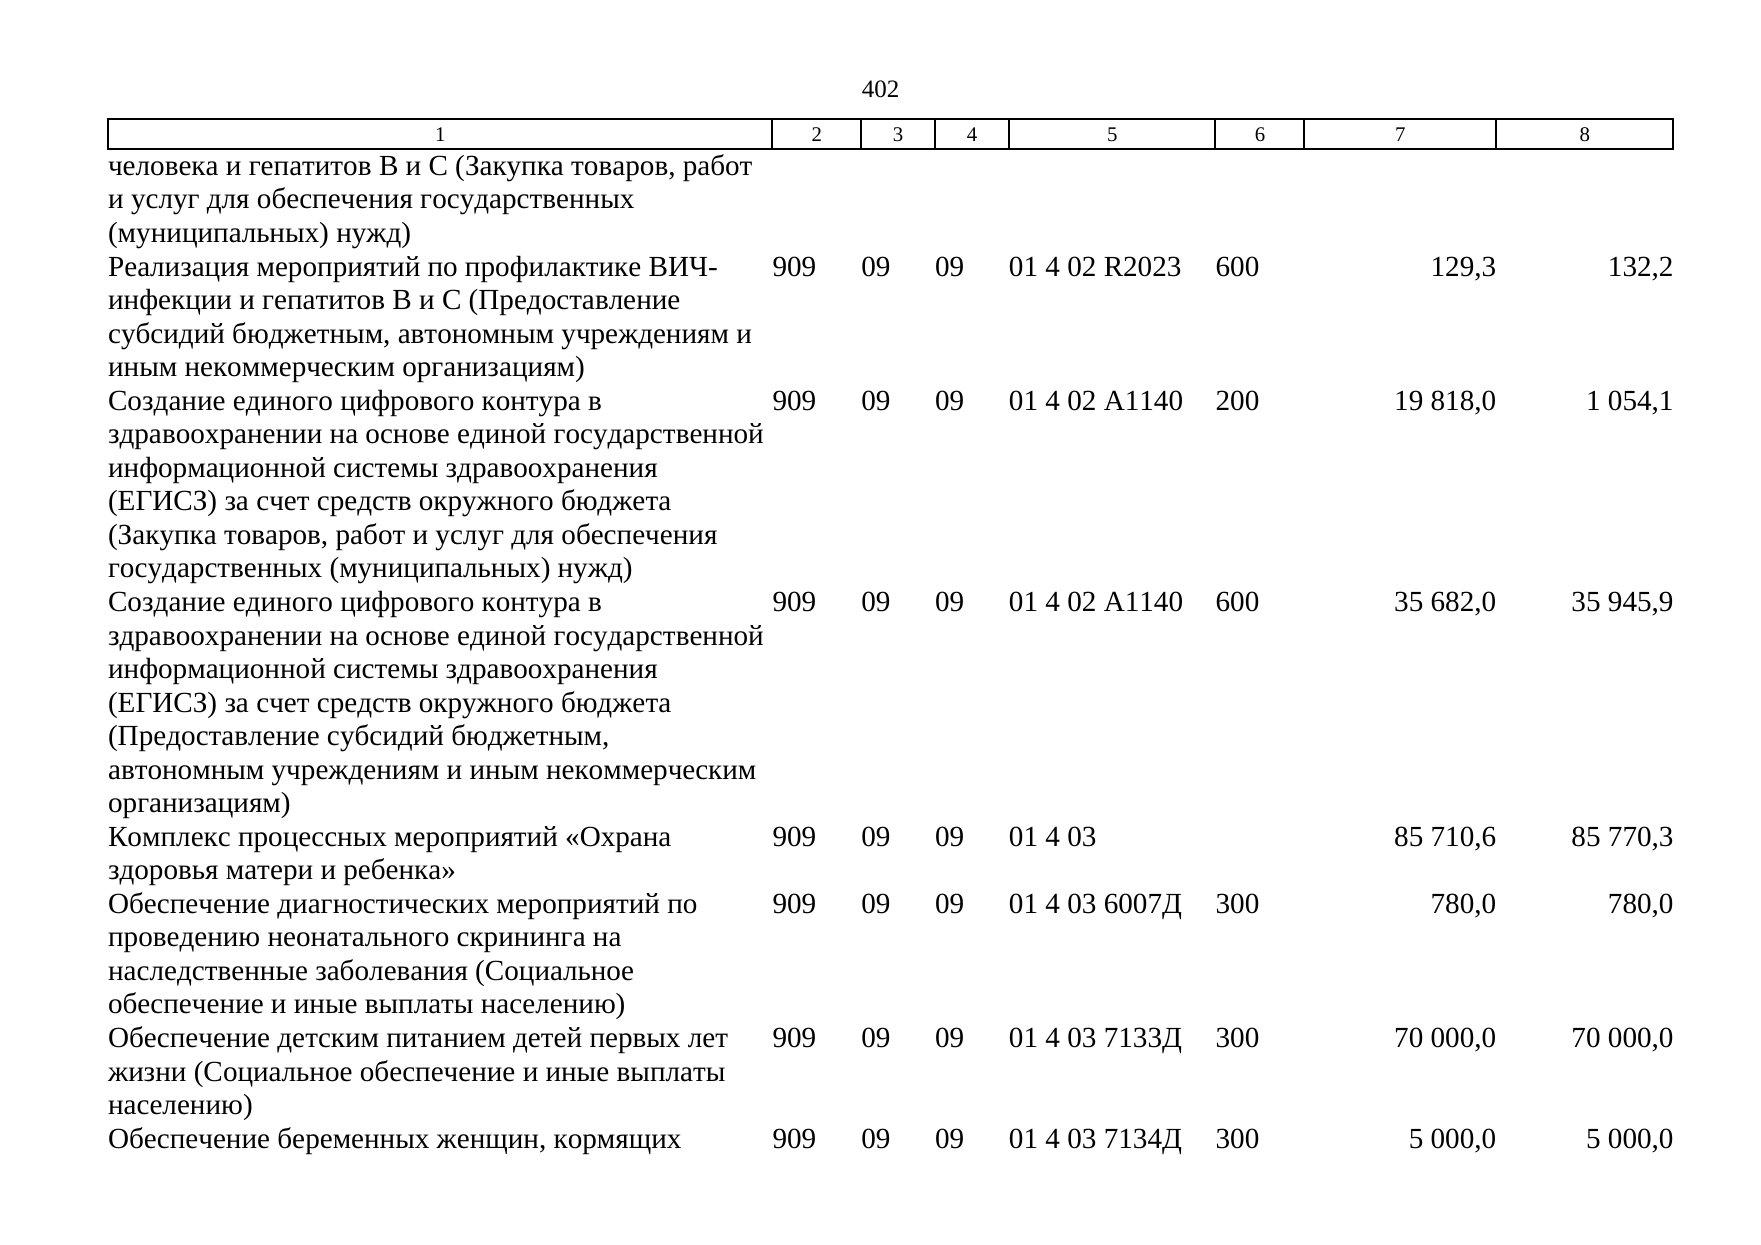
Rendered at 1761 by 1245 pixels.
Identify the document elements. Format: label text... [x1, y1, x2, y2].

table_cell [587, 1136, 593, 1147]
table_header 6 [1216, 120, 1303, 148]
table_header 7 [1305, 120, 1495, 148]
table_header 5 [1010, 120, 1214, 148]
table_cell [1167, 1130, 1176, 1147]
table_header 3 [862, 120, 934, 148]
table_header 4 [936, 120, 1008, 148]
table_header 2 [773, 120, 860, 148]
table_header 1 [109, 120, 771, 148]
table_header 8 [1497, 120, 1672, 148]
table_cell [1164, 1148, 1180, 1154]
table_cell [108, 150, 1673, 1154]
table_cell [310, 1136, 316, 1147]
